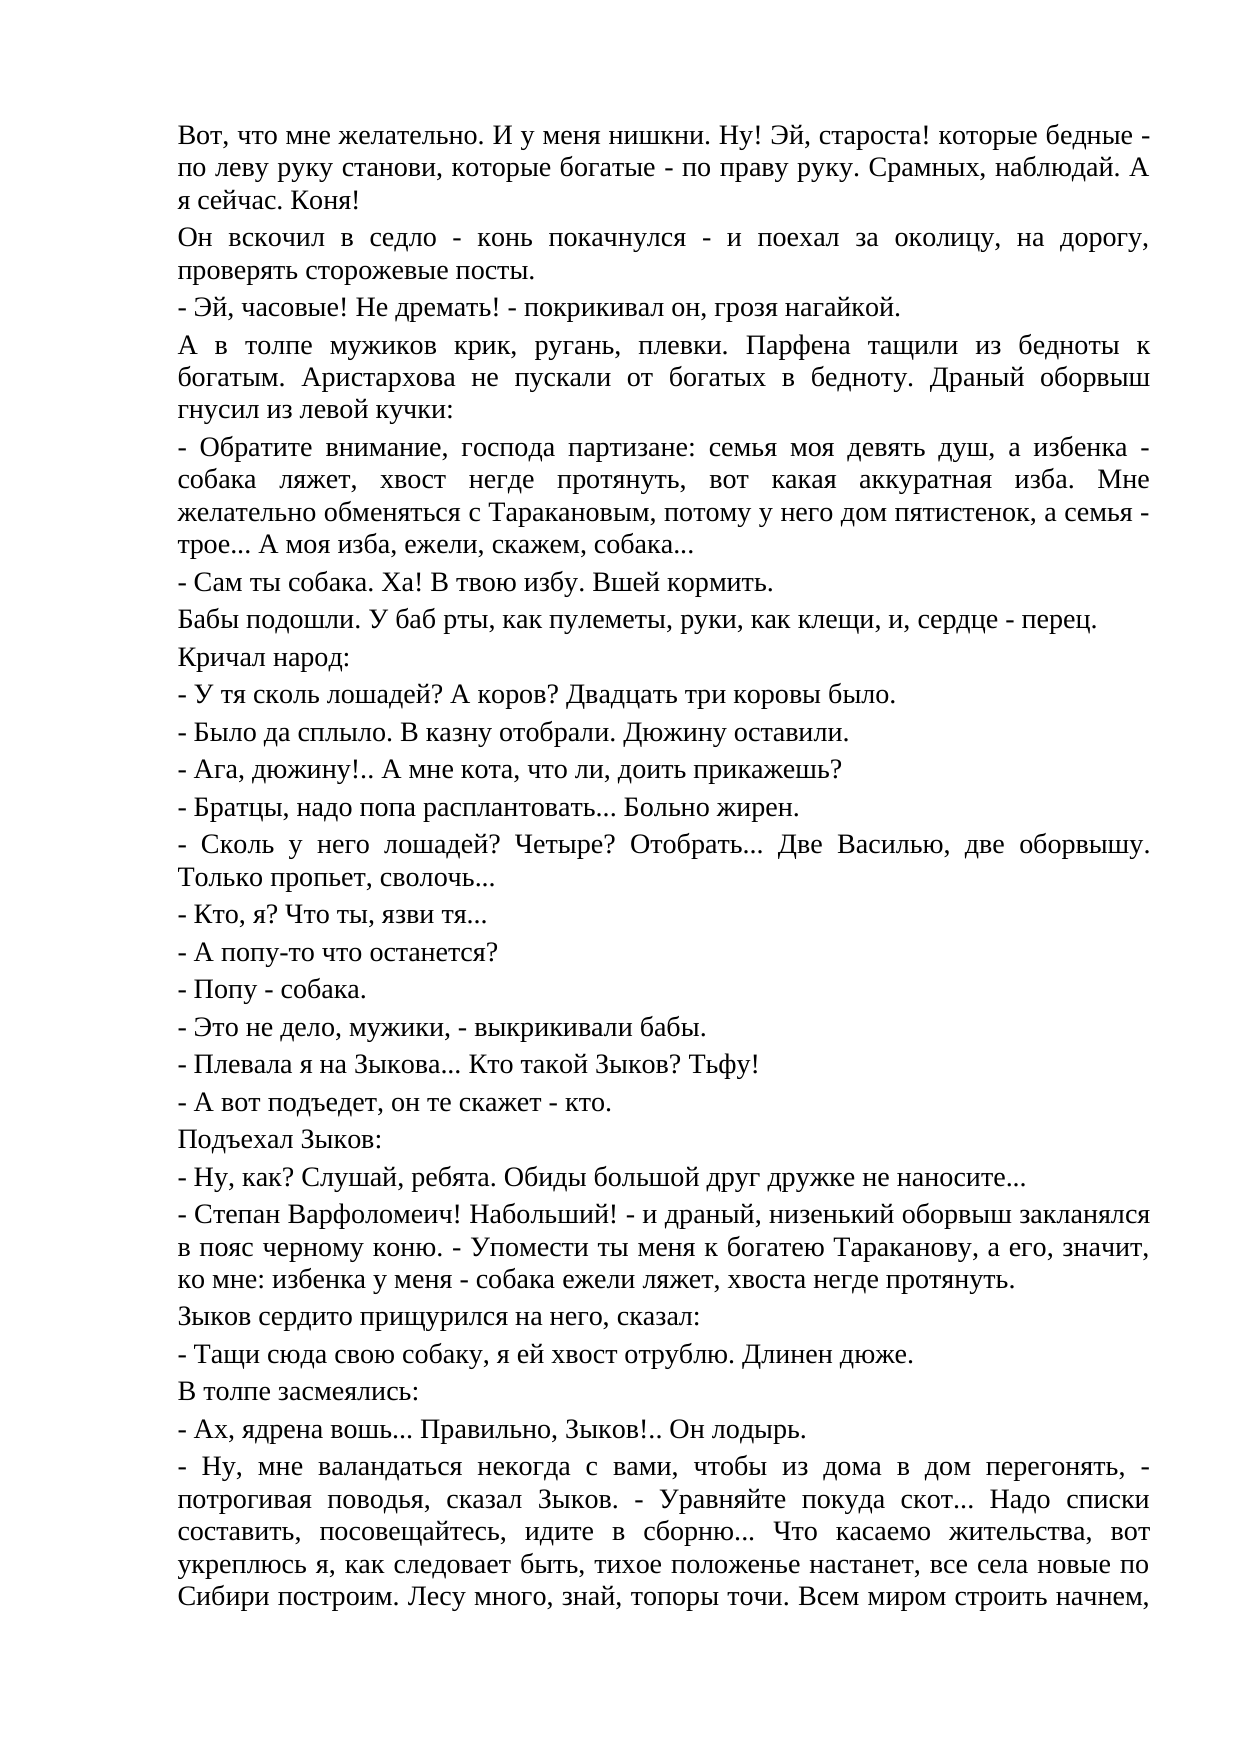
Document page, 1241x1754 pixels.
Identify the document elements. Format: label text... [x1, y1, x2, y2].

text - Попу - собака. [177, 972, 1152, 1004]
text В толпе засмеялись: [177, 1374, 1152, 1407]
text - Ах, ядрена вошь... Правильно, Зыков!.. Он лодырь. [177, 1412, 1152, 1444]
text - Степан Варфоломеич! Набольший! - и драный, низенький оборвыш закланялся в пояс черному коню. - Упомести ты меня к богатею Тараканову, а его, значит, ко мне: избенка у меня - собака ежели ляжет, хвоста негде протянуть. [177, 1197, 1152, 1294]
text Он вскочил в седло - конь покачнулся - и поехал за околицу, на дорогу, проверять сторожевые посты. [177, 220, 1152, 285]
text Кричал народ: [177, 640, 1152, 672]
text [177, 118, 1152, 215]
text Подъехал Зыков: [177, 1122, 1152, 1154]
text - Плевала я на Зыкова... Кто такой Зыков? Тьфу! [177, 1047, 1152, 1079]
text А в толпе мужиков крик, ругань, плевки. Парфена тащили из бедноты к богатым. Аристархова не пускали от богатых в бедноту. Драный оборвыш гнусил из левой кучки: [177, 328, 1152, 425]
text Зыков сердито прищурился на него, сказал: [177, 1299, 1152, 1332]
text - Это не дело, мужики, - выкрикивали бабы. [177, 1010, 1152, 1042]
text - Сам ты собака. Ха! В твою избу. Вшей кормить. [177, 565, 1152, 597]
text - Было да сплыло. В казну отобрали. Дюжину оставили. [177, 715, 1152, 747]
text - А вот подъедет, он те скажет - кто. [177, 1085, 1152, 1117]
text - Обратите внимание, господа партизане: семья моя девять душ, а избенка - собака ляжет, хвост негде протянуть, вот какая аккуратная изба. Мне желательно обменяться с Таракановым, потому у него дом пятистенок, а семья - трое... А моя изба, ежели, скажем, собака... [177, 430, 1152, 560]
text - Ну, как? Слушай, ребята. Обиды большой друг дружке не наносите... [177, 1160, 1152, 1192]
text - Эй, часовые! Не дремать! - покрикивал он, грозя нагайкой. [177, 290, 1152, 323]
text - Сколь у него лошадей? Четыре? Отобрать... Две Василью, две оборвышу. Только пропьет, сволочь... [177, 827, 1152, 892]
text - У тя сколь лошадей? А коров? Двадцать три коровы было. [177, 677, 1152, 710]
text Бабы подошли. У баб рты, как пулеметы, руки, как клещи, и, сердце - перец. [177, 602, 1152, 635]
text - Тащи сюда свою собаку, я ей хвост отрублю. Длинен дюже. [177, 1337, 1152, 1369]
text - Братцы, надо попа расплантовать... Больно жирен. [177, 790, 1152, 822]
text - Кто, я? Что ты, язви тя... [177, 897, 1152, 929]
text - А попу-то что останется? [177, 935, 1152, 967]
text - Ага, дюжину!.. А мне кота, что ли, доить прикажешь? [177, 752, 1152, 785]
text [177, 1449, 1152, 1611]
